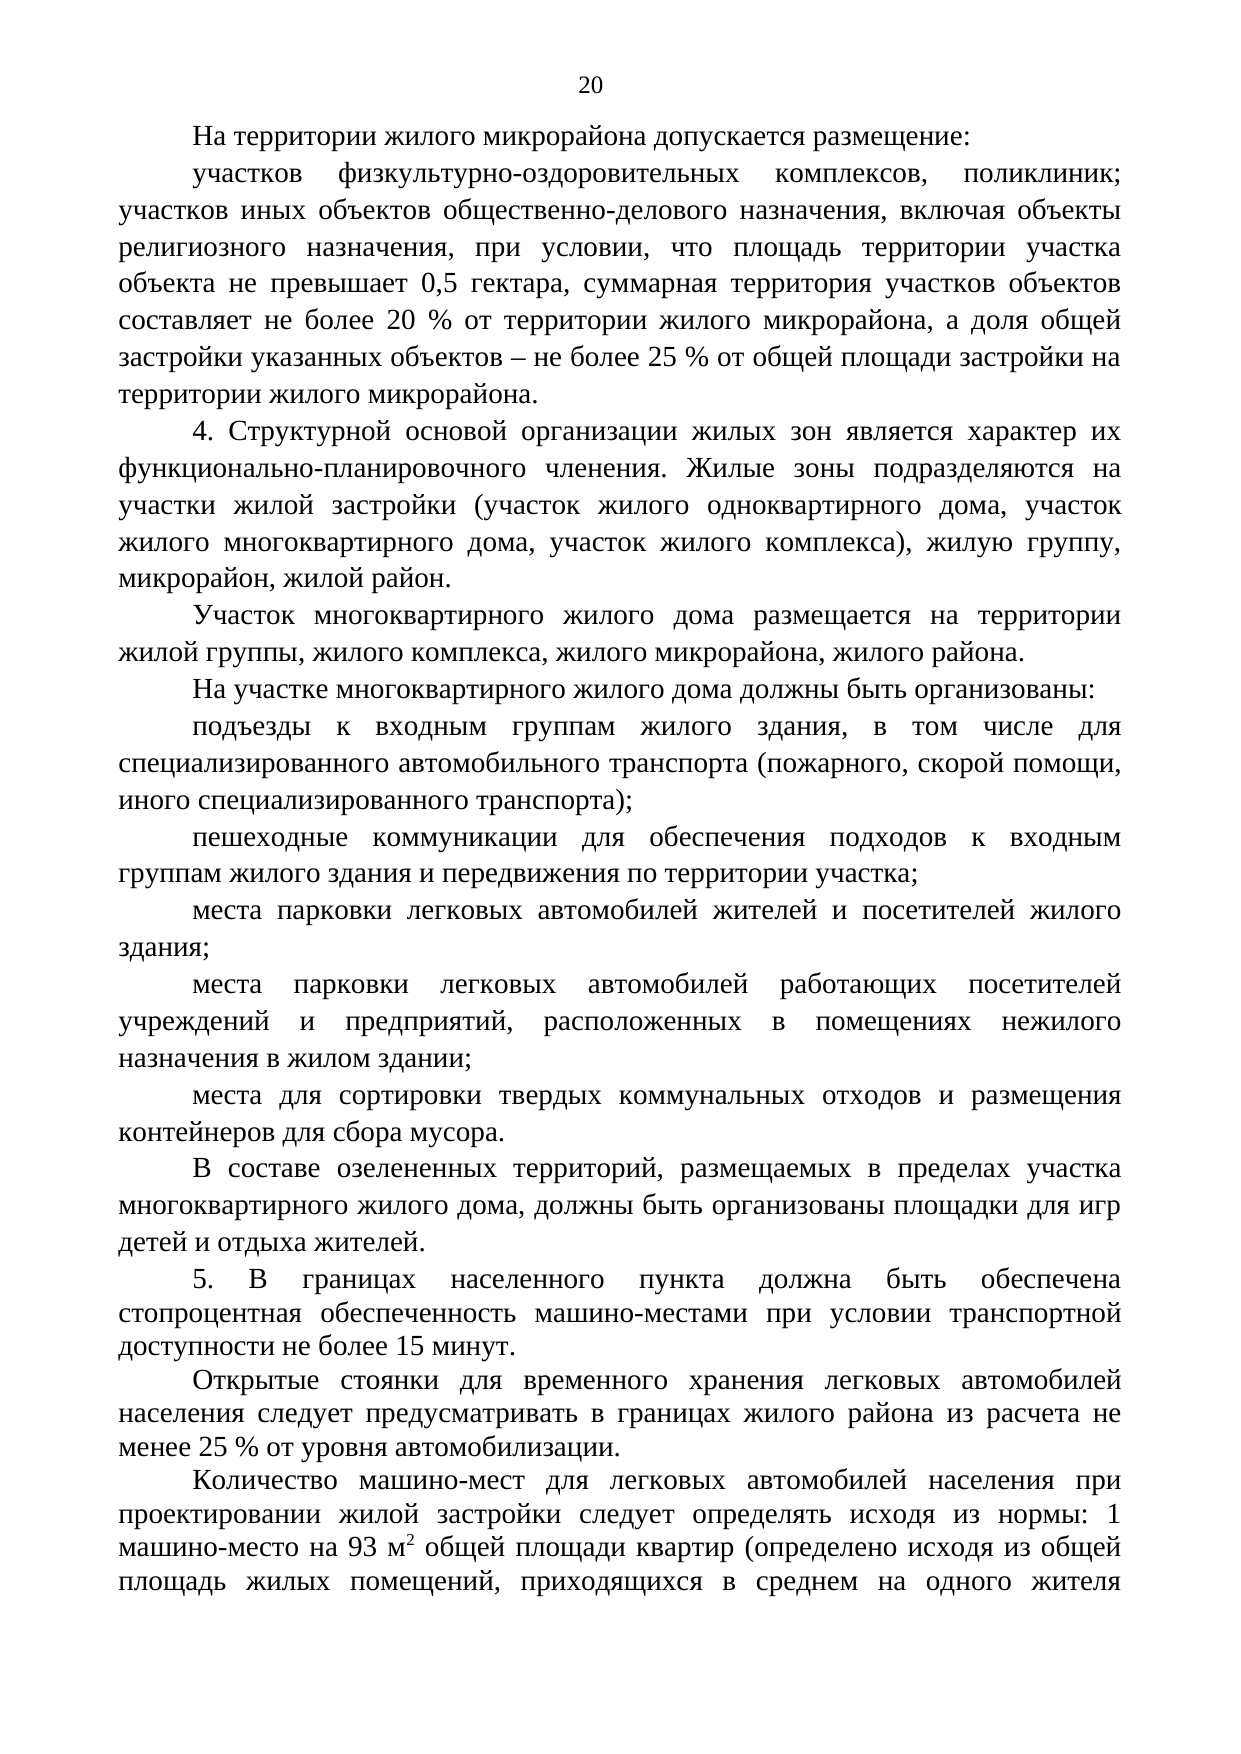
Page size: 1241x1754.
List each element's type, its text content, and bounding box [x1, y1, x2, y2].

text Открытые стоянки для временного хранения легковых автомобилей населения следует предусматривать в границах жилого района из расчета не менее 25 % от уровня автомобилизации. [118, 1362, 1122, 1462]
text места парковки легковых автомобилей работающих посетителей учреждений и предприятий, расположенных в помещениях нежилого назначения в жилом здании; [118, 966, 1122, 1073]
text места для сортировки твердых коммунальных отходов и размещения контейнеров для сбора мусора. [118, 1077, 1122, 1147]
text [118, 1462, 1122, 1597]
text места парковки легковых автомобилей жителей и посетителей жилого здания; [118, 892, 1122, 963]
text пешеходные коммуникации для обеспечения подходов к входным группам жилого здания и передвижения по территории участка; [118, 819, 1122, 889]
text 5. В границах населенного пункта должна быть обеспечена стопроцентная обеспеченность машино-местами при условии транспортной доступности не более 15 минут. [118, 1261, 1122, 1362]
text На участке многоквартирного жилого дома должны быть организованы: [118, 671, 1122, 705]
text Участок многоквартирного жилого дома размещается на территории жилой группы, жилого комплекса, жилого микрорайона, жилого района. [118, 597, 1122, 668]
text В составе озелененных территорий, размещаемых в пределах участка многоквартирного жилого дома, должны быть организованы площадки для игр детей и отдыха жителей. [118, 1151, 1122, 1258]
text подъезды к входным группам жилого здания, в том числе для специализированного автомобильного транспорта (пожарного, скорой помощи, иного специализированного транспорта); [118, 708, 1122, 815]
text На территории жилого микрорайона допускается размещение: [118, 118, 1122, 152]
text участков физкультурно-оздоровительных комплексов, поликлиник; участков иных объектов общественно-делового назначения, включая объекты религиозного назначения, при условии, что площадь территории участка объекта не превышает 0,5 гектара, суммарная территория участков объектов составляет не более 20 % от территории жилого микрорайона, а доля общей застройки указанных объектов – не более 25 % от общей площади застройки на территории жилого микрорайона. [118, 155, 1122, 410]
text 4. Структурной основой организации жилых зон является характер их функционально-планировочного членения. Жилые зоны подразделяются на участки жилой застройки (участок жилого одноквартирного дома, участок жилого многоквартирного дома, участок жилого комплекса), жилую группу, микрорайон, жилой район. [118, 413, 1122, 594]
